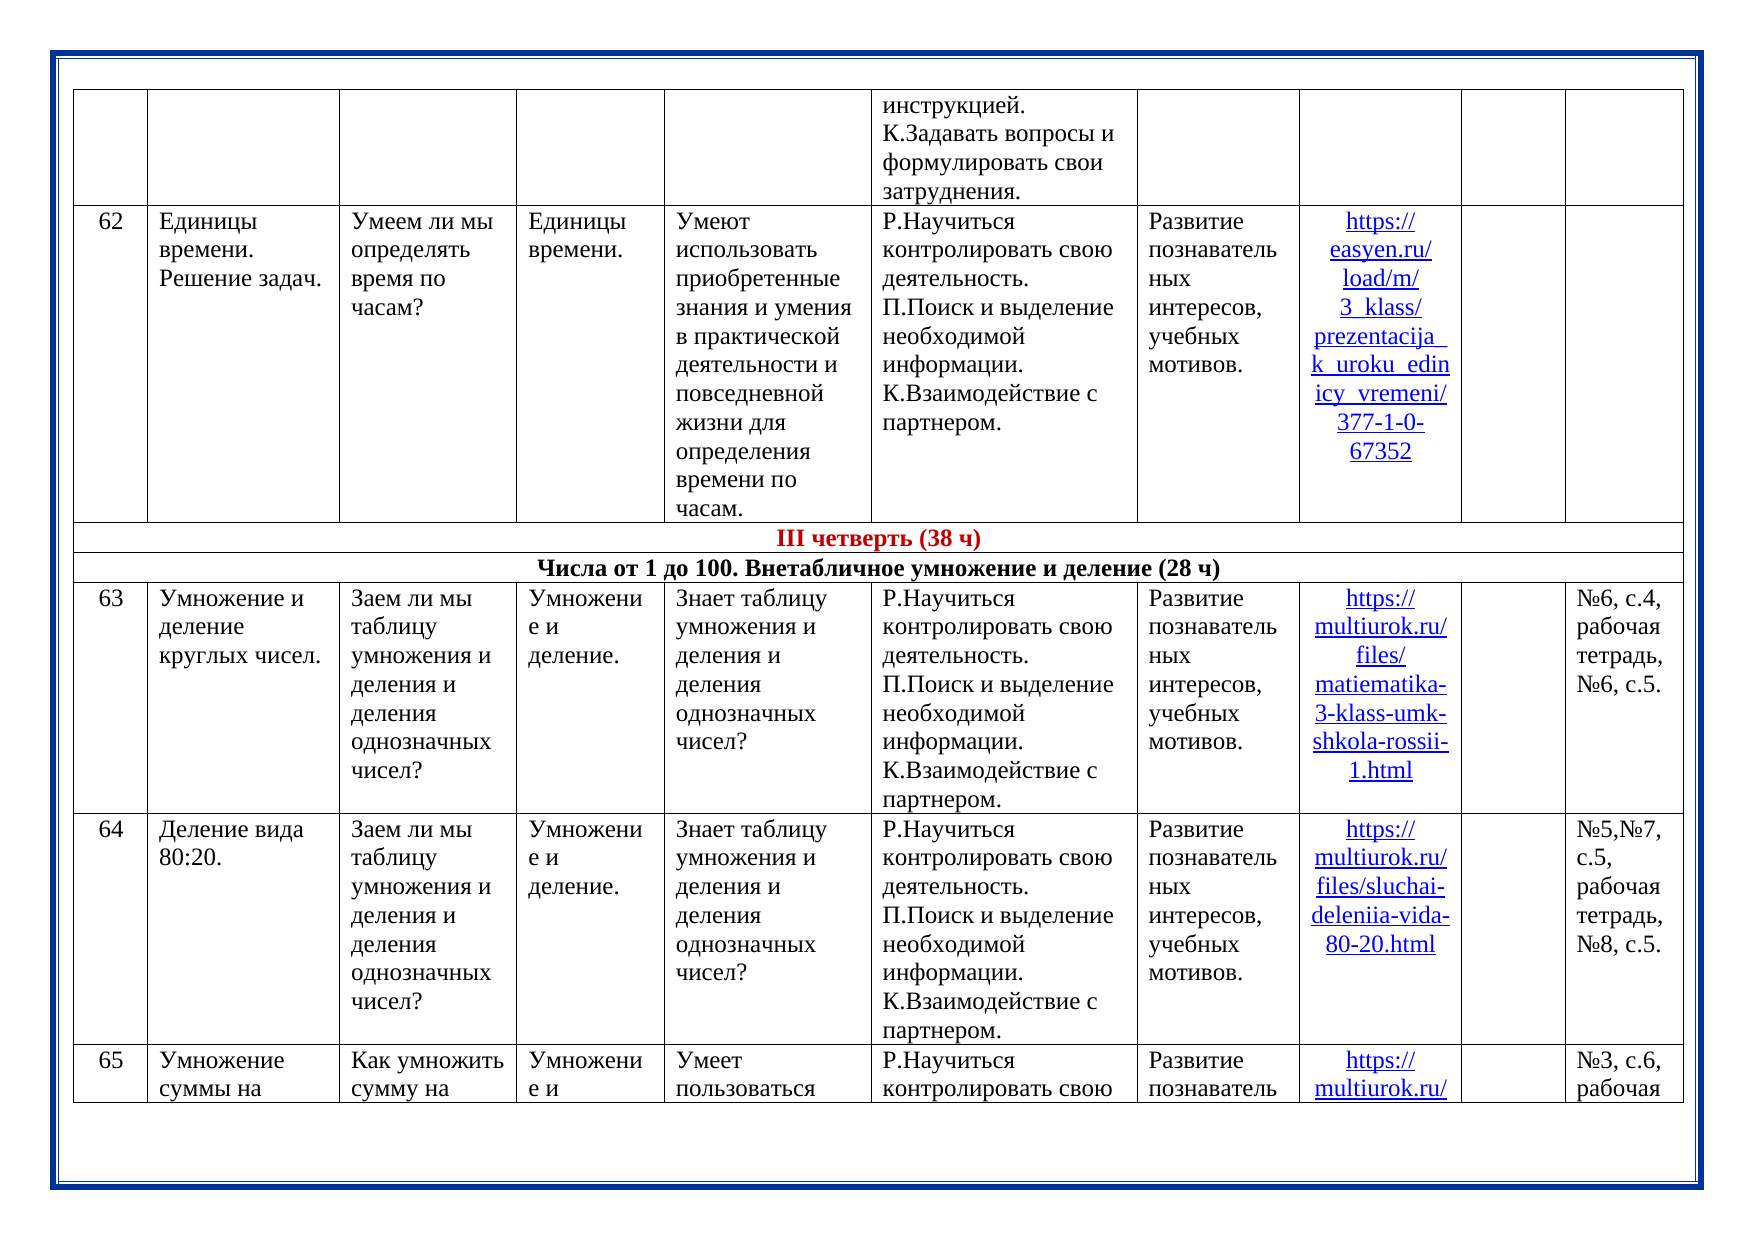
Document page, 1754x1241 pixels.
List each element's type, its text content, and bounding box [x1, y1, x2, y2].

table_cell Умеют использовать приобретенные знания и умения в практической деятельности и повседневной жизни для определения времени по часам. [665, 206, 871, 522]
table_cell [665, 1045, 871, 1102]
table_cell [872, 90, 1137, 205]
table_cell Знает таблицу умножения и деления и деления однозначных чисел? [665, 814, 871, 1044]
table_cell [1300, 90, 1461, 205]
table_cell 62 [74, 206, 147, 522]
table_cell Р.Научиться контролировать свою деятельность. П.Поиск и выделение необходимой информации. К.Взаимодействие с партнером. [872, 583, 1137, 813]
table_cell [1566, 90, 1683, 205]
table_cell 64 [74, 814, 147, 1044]
table_cell Развитие познавательных интересов, учебных мотивов. [1138, 206, 1299, 522]
table_cell Умножение и деление круглых чисел. [148, 583, 339, 813]
table_cell Р.Научиться контролировать свою деятельность. П.Поиск и выделение необходимой информации. К.Взаимодействие с партнером. [872, 206, 1137, 522]
table_cell Единицы времени. Решение задач. [148, 206, 339, 522]
table_cell №5,№7,с.5, рабочая тетрадь, №8, с.5. [1566, 814, 1683, 1044]
table_cell [1462, 814, 1565, 1044]
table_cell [517, 90, 664, 205]
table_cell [1138, 90, 1299, 205]
table_cell https://multiurok.ru/files/sluchai-deleniia-vida-80-20.html [1300, 814, 1461, 1044]
table_cell Заем ли мы таблицу умножения и деления и деления однозначных чисел? [340, 583, 516, 813]
table_cell III четверть (38 ч) [74, 523, 1683, 552]
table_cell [148, 1045, 339, 1102]
table_cell Числа от 1 до 100. Внетабличное умножение и деление (28 ч) [74, 553, 1683, 582]
table_cell 61 [74, 90, 147, 205]
table_cell [1462, 206, 1565, 522]
table_cell №6, с.4, рабочая тетрадь, №6, с.5. [1566, 583, 1683, 813]
table_cell Единицы времени. [517, 206, 664, 522]
table_cell Развитие познавательных интересов, учебных мотивов. [1138, 583, 1299, 813]
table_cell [1300, 1045, 1461, 1102]
table_cell Умножение и деление. [517, 814, 664, 1044]
table_cell Умеем ли мы определять время по часам? [340, 206, 516, 522]
table_cell [1462, 1045, 1565, 1102]
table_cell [872, 1045, 1137, 1102]
table_cell Р.Научиться контролировать свою деятельность. П.Поиск и выделение необходимой информации. К.Взаимодействие с партнером. [872, 814, 1137, 1044]
table_cell Умножение и деление. [517, 583, 664, 813]
table_cell 65 [74, 1045, 147, 1102]
table_cell 63 [74, 583, 147, 813]
table_cell Знает таблицу умножения и деления и деления однозначных чисел? [665, 583, 871, 813]
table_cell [148, 90, 339, 205]
table_cell [1462, 90, 1565, 205]
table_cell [517, 1045, 664, 1102]
table_cell https://easyen.ru/load/m/3_klass/prezentacija_k_uroku_edinicy_vremeni/377-1-0-67352 [1300, 206, 1461, 522]
table_cell Заем ли мы таблицу умножения и деления и деления однозначных чисел? [340, 814, 516, 1044]
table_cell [1138, 1045, 1299, 1102]
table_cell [665, 90, 871, 205]
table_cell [340, 90, 516, 205]
table_cell https://multiurok.ru/files/matiematika-3-klass-umk-shkola-rossii-1.html [1300, 583, 1461, 813]
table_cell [340, 1045, 516, 1102]
table_cell [1566, 206, 1683, 522]
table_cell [1566, 1045, 1683, 1102]
table_cell [1462, 583, 1565, 813]
table_cell Развитие познавательных интересов, учебных мотивов. [1138, 814, 1299, 1044]
table_cell Деление вида 80:20. [148, 814, 339, 1044]
